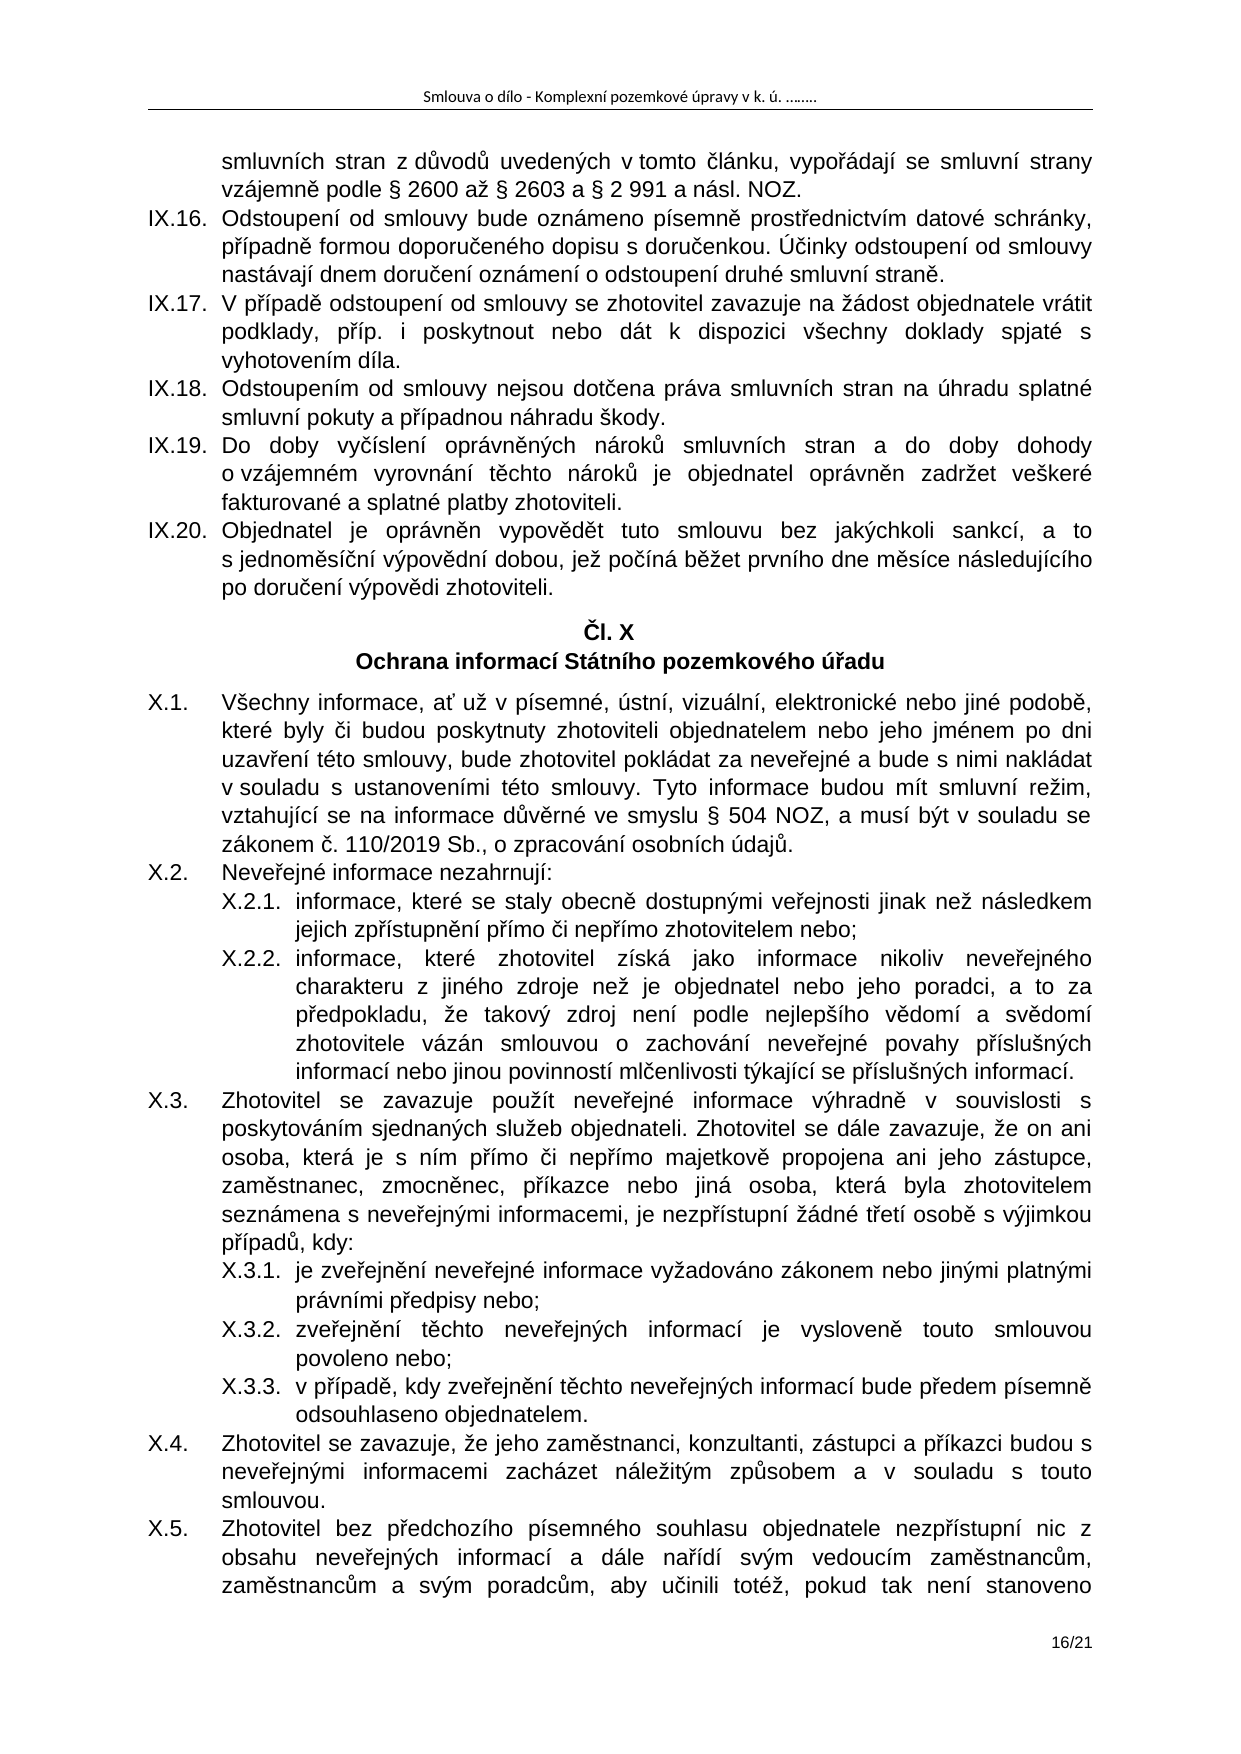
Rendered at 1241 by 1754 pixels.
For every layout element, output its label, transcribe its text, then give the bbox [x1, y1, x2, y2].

text v případě, kdy zveřejnění těchto neveřejných informací bude předem písemně odsouhlaseno objednatelem. [221, 1373, 1093, 1428]
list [148, 148, 1093, 202]
list Objednatel je oprávněn vypovědět tuto smlouvu bez jakýchkoli sankcí, a to s jednoměsíční výpovědní dobou, jež počíná běžet prvního dne měsíce následujícího po doručení výpovědi zhotoviteli. [148, 517, 1093, 601]
list Odstoupení od smlouvy bude oznámeno písemně prostřednictvím datové schránky, případně formou doporučeného dopisu s doručenkou. Účinky odstoupení od smlouvy nastávají dnem doručení oznámení o odstoupení druhé smluvní straně. [148, 204, 1093, 288]
list Do doby vyčíslení oprávněných nároků smluvních stran a do doby dohody o vzájemném vyrovnání těchto nároků je objednatel oprávněn zadržet veškeré fakturované a splatné platby zhotoviteli. [148, 432, 1093, 515]
list Všechny informace, ať už v písemné, ústní, vizuální, elektronické nebo jiné podobě, které byly či budou poskytnuty zhotoviteli objednatelem nebo jeho jménem po dni uzavření této smlouvy, bude zhotovitel pokládat za neveřejné a bude s nimi nakládat v souladu s ustanoveními této smlouvy. Tyto informace budou mít smluvní režim, vztahující se na informace důvěrné ve smyslu § 504 NOZ, a musí být v souladu se zákonem č. 110/2019 Sb., o zpracování osobních údajů. [148, 689, 1093, 857]
list Neveřejné informace nezahrnují: [148, 859, 1093, 886]
text informace, které zhotovitel získá jako informace nikoliv neveřejného charakteru z jiného zdroje než je objednatel nebo jeho poradci, a to za předpokladu, že takový zdroj není podle nejlepšího vědomí a svědomí zhotovitele vázán smlouvou o zachování neveřejné povahy příslušných informací nebo jinou povinností mlčenlivosti týkající se příslušných informací. [221, 944, 1093, 1085]
list Ochrana informací Státního pozemkového úřadu [148, 648, 1093, 674]
text je zveřejnění neveřejné informace vyžadováno zákonem nebo jinými platnými právními předpisy nebo; [221, 1257, 1093, 1314]
text informace, které se staly obecně dostupnými veřejnosti jinak než následkem jejich zpřístupnění přímo či nepřímo zhotovitelem nebo; [221, 888, 1093, 942]
list Odstoupením od smlouvy nejsou dotčena práva smluvních stran na úhradu splatné smluvní pokuty a případnou náhradu škody. [148, 375, 1093, 430]
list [148, 1515, 1093, 1598]
list V případě odstoupení od smlouvy se zhotovitel zavazuje na žádost objednatele vrátit podklady, příp. i poskytnout nebo dát k dispozici všechny doklady spjaté s vyhotovením díla. [148, 290, 1093, 373]
text zveřejnění těchto neveřejných informací je vysloveně touto smlouvou povoleno nebo; [221, 1316, 1093, 1371]
list Zhotovitel se zavazuje použít neveřejné informace výhradně v souvislosti s poskytováním sjednaných služeb objednateli. Zhotovitel se dále zavazuje, že on ani osoba, která je s ním přímo či nepřímo majetkově propojena ani jeho zástupce, zaměstnanec, zmocněnec, příkazce nebo jiná osoba, která byla zhotovitelem seznámena s neveřejnými informacemi, je nezpřístupní žádné třetí osobě s výjimkou případů, kdy: [148, 1087, 1093, 1255]
list Zhotovitel se zavazuje, že jeho zaměstnanci, konzultanti, zástupci a příkazci budou s neveřejnými informacemi zacházet náležitým způsobem a v souladu s touto smlouvou. [148, 1430, 1093, 1513]
